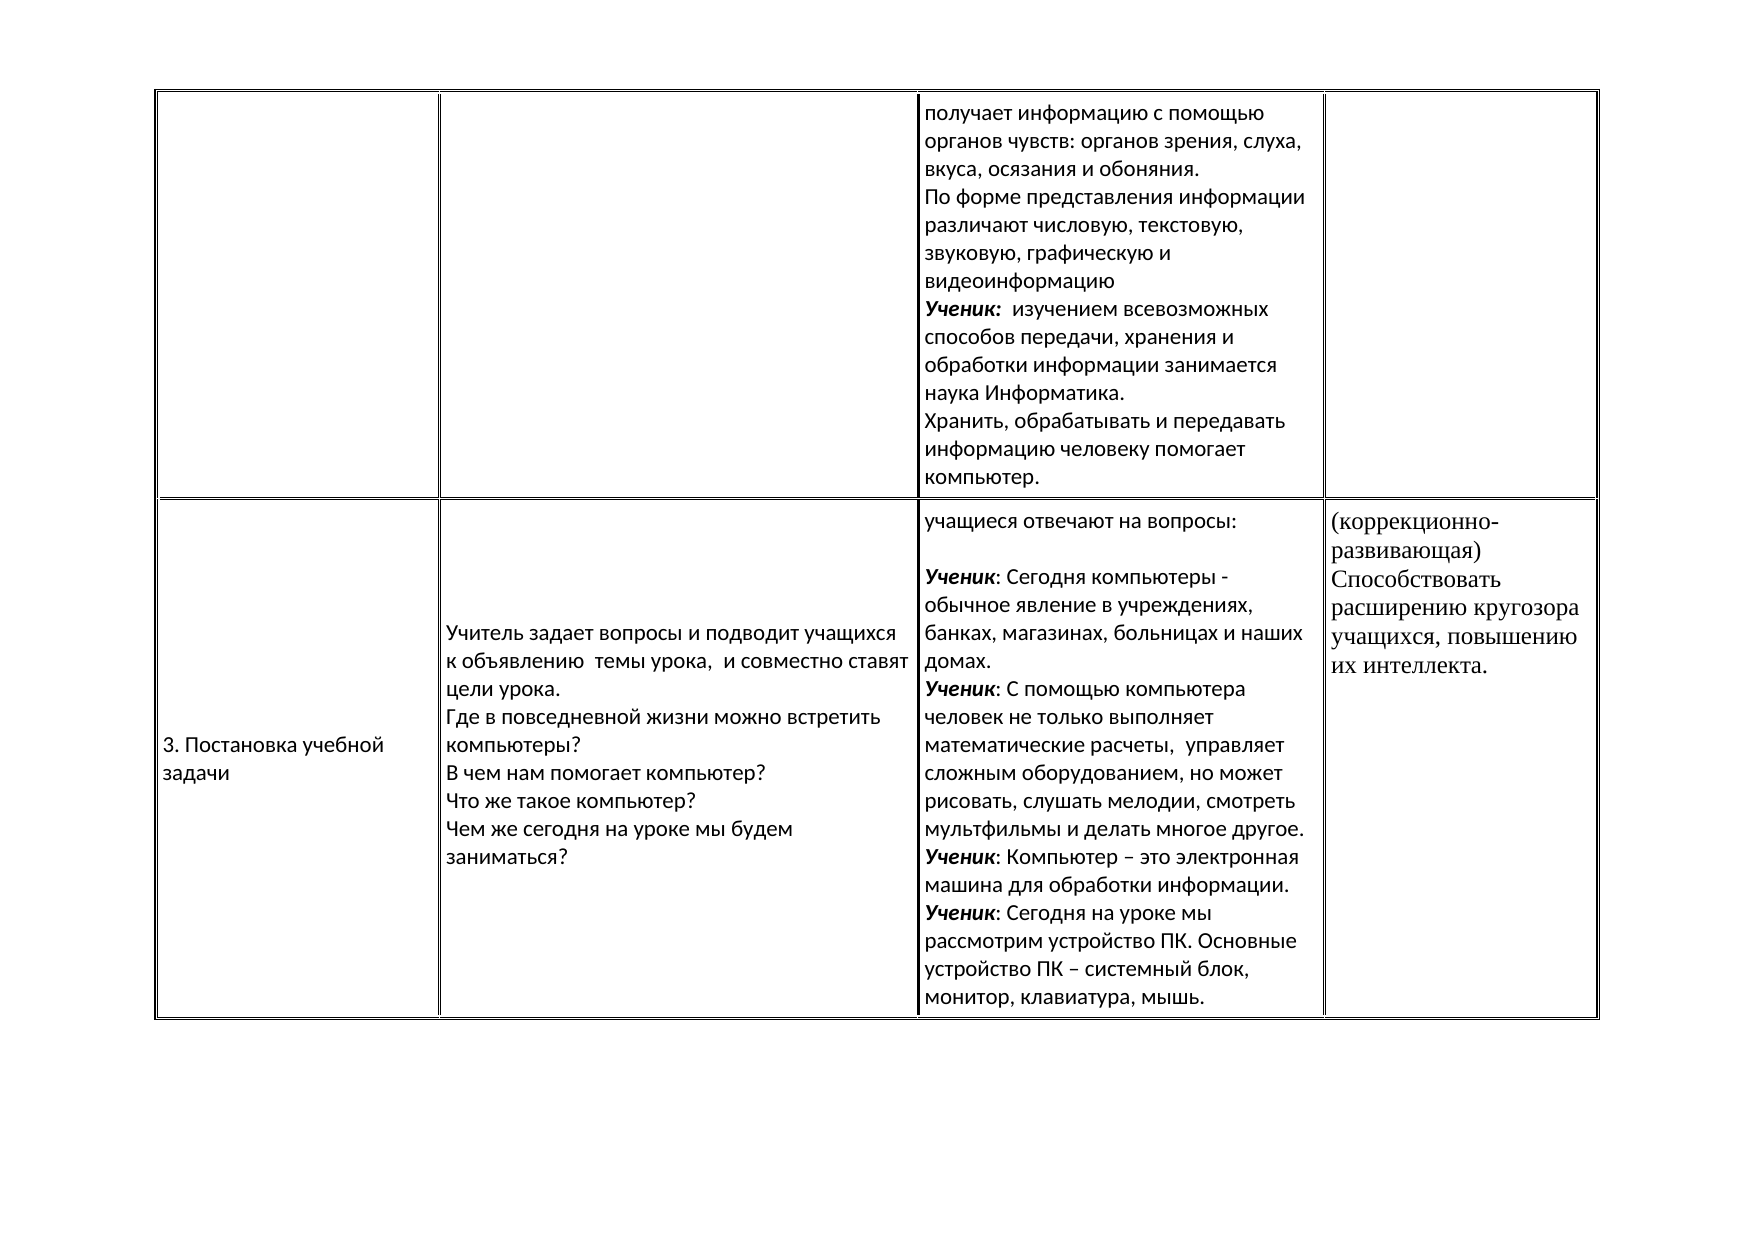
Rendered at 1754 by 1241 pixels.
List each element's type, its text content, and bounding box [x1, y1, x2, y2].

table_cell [158, 92, 439, 497]
table_cell 3. Постановка учебной задачи [156, 497, 439, 1017]
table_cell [918, 92, 1324, 497]
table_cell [440, 90, 918, 497]
table_cell учащиеся отвечают на вопросы: Ученик: Сегодня компьютеры - обычное явление в учреждениях, банках, магазинах, больницах и наших домах. Ученик: С помощью компьютера человек не только выполняет математические расчеты, управляет сложным оборудованием, но может рисовать, слушать мелодии, смотреть мультфильмы и делать многое другое. Ученик: Компьютер – это электронная машина для обработки информации. Ученик: Сегодня на уроке мы рассмотрим устройство ПК. Основные устройство ПК – системный блок, монитор, клавиатура, мышь. [918, 500, 1324, 1017]
table_cell Учитель задает вопросы и подводит учащихся к объявлению темы урока, и совместно ставят цели урока. Где в повседневной жизни можно встретить компьютеры? В чем нам помогает компьютер? Что же такое компьютер? Чем же сегодня на уроке мы будем заниматься? [440, 500, 918, 1017]
table_cell (коррекционно-развивающая) Способствовать расширению кругозора учащихся, повышению их интеллекта. [1325, 497, 1598, 1017]
table_cell [1325, 92, 1596, 497]
